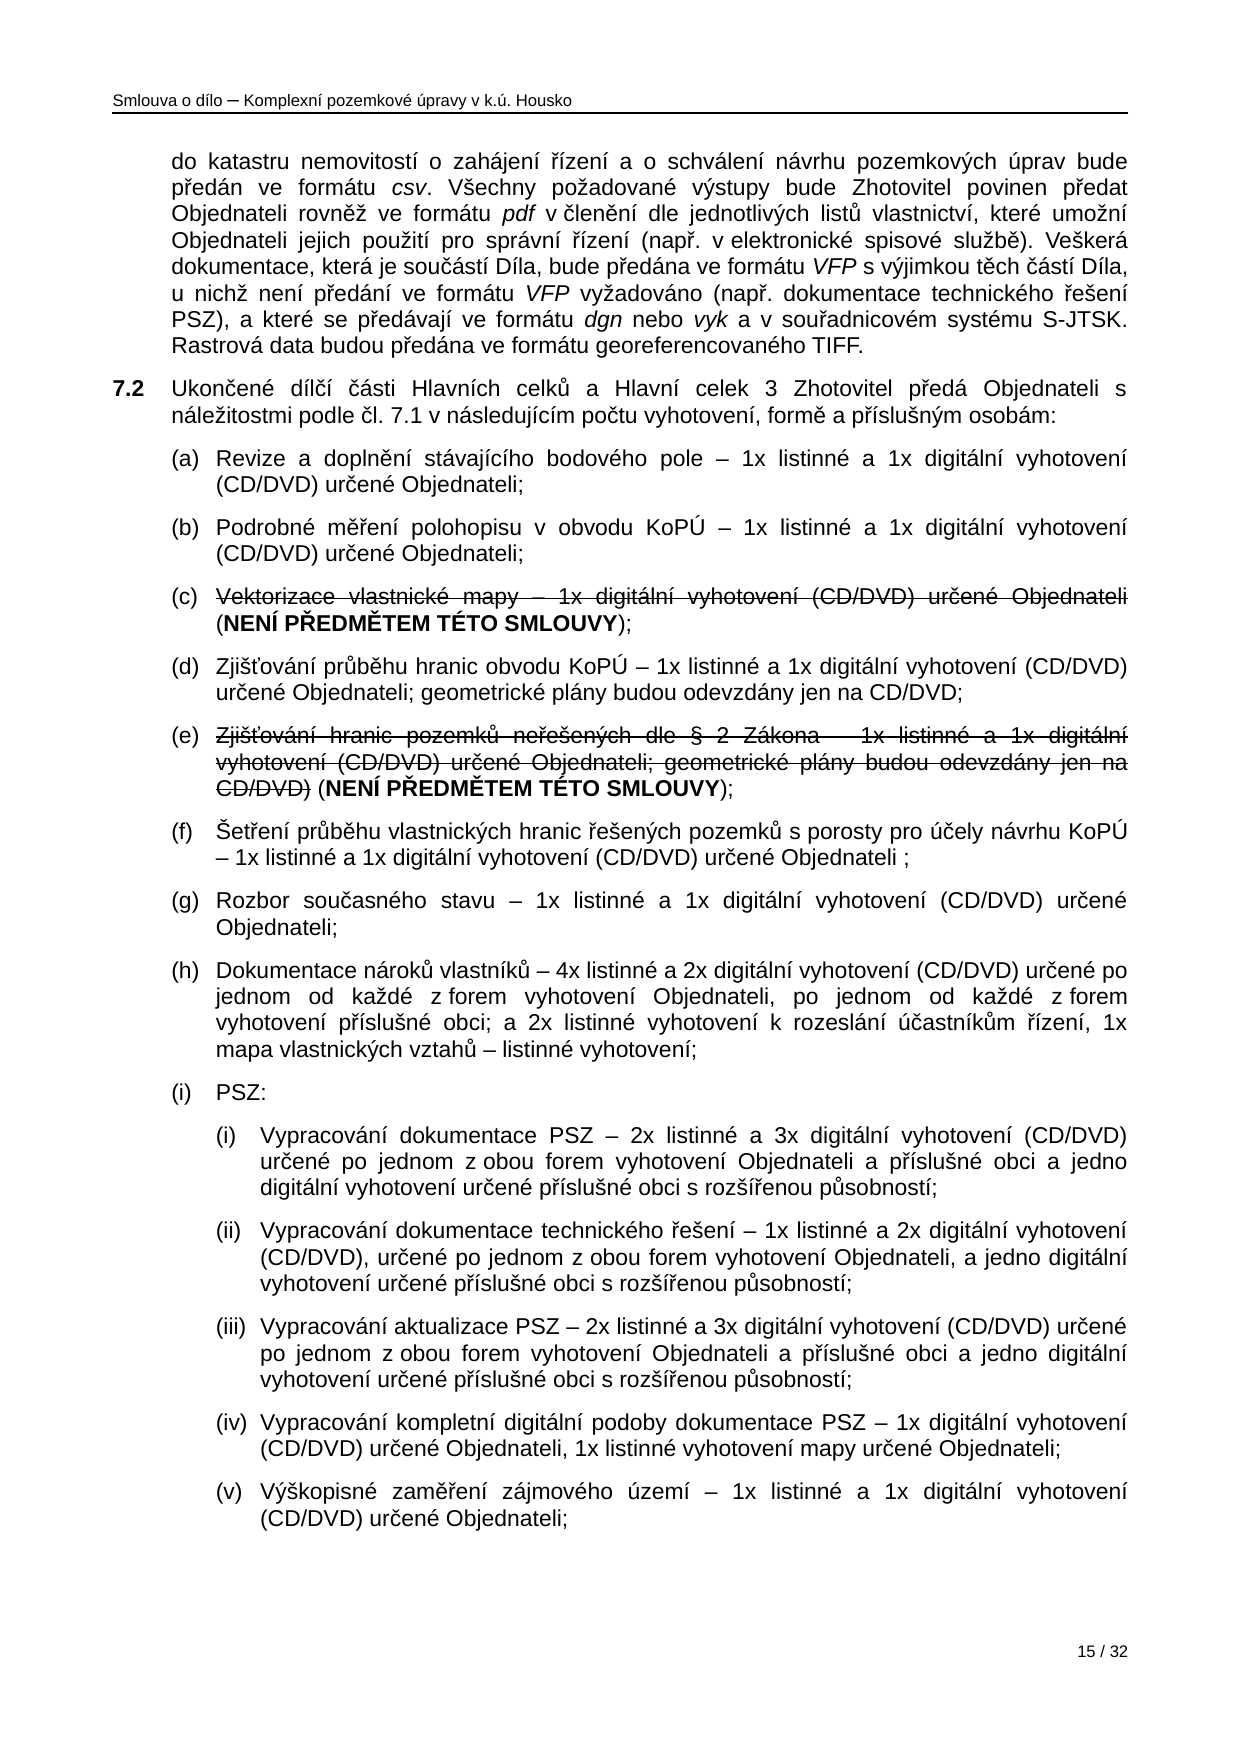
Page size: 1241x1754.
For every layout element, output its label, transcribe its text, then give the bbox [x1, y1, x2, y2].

list Dokumentace nároků vlastníků – 4x listinné a 2x digitální vyhotovení (CD/DVD) určené po jednom od každé z forem vyhotovení Objednateli, po jednom od každé z forem vyhotovení příslušné obci; a 2x listinné vyhotovení k rozeslání účastníkům řízení, 1x mapa vlastnických vztahů – listinné vyhotovení; [171, 957, 1128, 1062]
list Podrobné měření polohopisu v obvodu KoPÚ – 1x listinné a 1x digitální vyhotovení (CD/DVD) určené Objednateli; [171, 514, 1128, 567]
list Vektorizace vlastnické mapy – 1x digitální vyhotovení (CD/DVD) určené Objednateli (NENÍ PŘEDMĚTEM TÉTO SMLOUVY); [171, 583, 1128, 636]
list Vypracování kompletní digitální podoby dokumentace PSZ – 1x digitální vyhotovení (CD/DVD) určené Objednateli, 1x listinné vyhotovení mapy určené Objednateli; [216, 1409, 1128, 1462]
list Vypracování dokumentace technického řešení – 1x listinné a 2x digitální vyhotovení (CD/DVD), určené po jednom z obou forem vyhotovení Objednateli, a jedno digitální vyhotovení určené příslušné obci s rozšířenou působností; [216, 1217, 1128, 1296]
text Ukončené dílčí části Hlavních celků a Hlavní celek 3 Zhotovitel předá Objednateli s náležitostmi podle čl. 7.1 v následujícím počtu vyhotovení, formě a příslušným osobám: [112, 375, 1128, 428]
list Zjišťování průběhu hranic obvodu KoPÚ – 1x listinné a 1x digitální vyhotovení (CD/DVD) určené Objednateli; geometrické plány budou odevzdány jen na CD/DVD; [171, 653, 1128, 705]
list PSZ: [171, 1079, 1128, 1105]
list Vypracování dokumentace PSZ – 2x listinné a 3x digitální vyhotovení (CD/DVD) určené po jednom z obou forem vyhotovení Objednateli a příslušné obci a jedno digitální vyhotovení určené příslušné obci s rozšířenou působností; [216, 1122, 1128, 1201]
list Rozbor současného stavu – 1x listinné a 1x digitální vyhotovení (CD/DVD) určené Objednateli; [171, 887, 1128, 940]
list Šetření průběhu vlastnických hranic řešených pozemků s porosty pro účely návrhu KoPÚ – 1x listinné a 1x digitální vyhotovení (CD/DVD) určené Objednateli ; [171, 818, 1128, 871]
list Revize a doplnění stávajícího bodového pole – 1x listinné a 1x digitální vyhotovení (CD/DVD) určené Objednateli; [171, 444, 1128, 497]
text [112, 148, 1128, 358]
list Výškopisné zaměření zájmového území – 1x listinné a 1x digitální vyhotovení (CD/DVD) určené Objednateli; [216, 1478, 1128, 1531]
list Vypracování aktualizace PSZ – 2x listinné a 3x digitální vyhotovení (CD/DVD) určené po jednom z obou forem vyhotovení Objednateli a příslušné obci a jedno digitální vyhotovení určené příslušné obci s rozšířenou působností; [216, 1313, 1128, 1392]
list Zjišťování hranic pozemků neřešených dle § 2 Zákona – 1x listinné a 1x digitální vyhotovení (CD/DVD) určené Objednateli; geometrické plány budou odevzdány jen na CD/DVD) (NENÍ PŘEDMĚTEM TÉTO SMLOUVY); [171, 722, 1128, 801]
